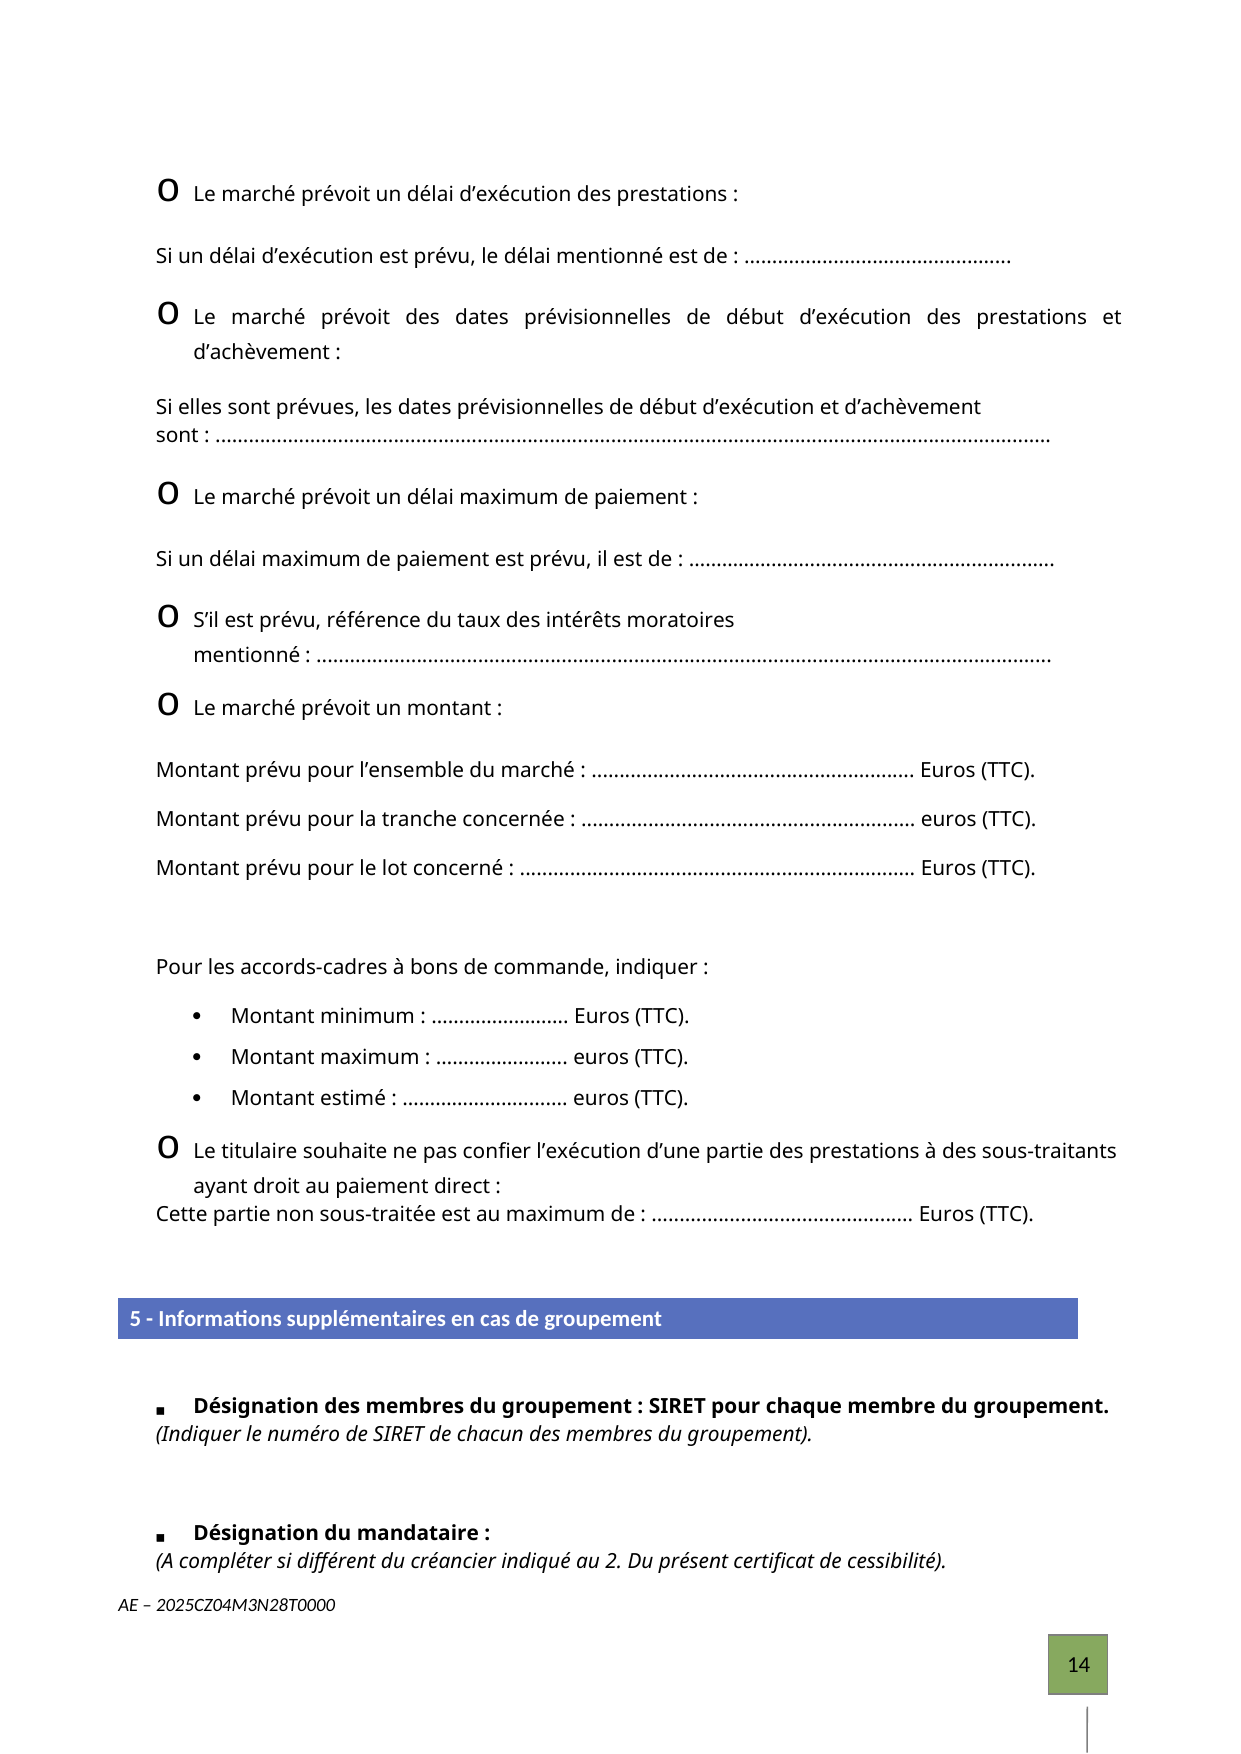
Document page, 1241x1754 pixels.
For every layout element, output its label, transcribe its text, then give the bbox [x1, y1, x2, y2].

text Si un délai maximum de paiement est prévu, il est de : …………………............................................. [156, 544, 1123, 572]
list Le marché prévoit un montant : [156, 681, 1123, 728]
table_header 5 - Informations supplémentaires en cas de groupement [118, 1298, 1078, 1339]
text Montant prévu pour l’ensemble du marché : .......................................................... Euros (TTC). [156, 755, 1123, 783]
list Désignation du mandataire : [156, 1518, 1123, 1547]
text Si un délai d’exécution est prévu, le délai mentionné est de : ................................................ [156, 241, 1123, 269]
list Montant estimé : …………………......... euros (TTC). [193, 1083, 1123, 1111]
list Désignation des membres du groupement : SIRET pour chaque membre du groupement. [156, 1391, 1123, 1419]
text (A compléter si différent du créancier indiqué au 2. Du présent certificat de cessibilité). [156, 1547, 1123, 1575]
text Montant prévu pour le lot concerné : ....................................................................... Euros (TTC). [156, 853, 1123, 882]
list Montant minimum : ……………………. Euros (TTC). [193, 1001, 1123, 1029]
list Montant maximum : …………………... euros (TTC). [193, 1042, 1123, 1070]
text Cette partie non sous-traitée est au maximum de : ............................................... Euros (TTC). [156, 1199, 1123, 1228]
list Le marché prévoit un délai d’exécution des prestations : [156, 167, 1123, 214]
text Si elles sont prévues, les dates prévisionnelles de début d’exécution et d’achèvement sont : ...................................................................................................................................................... [156, 392, 1123, 449]
list Le marché prévoit des dates prévisionnelles de début d’exécution des prestations et d’achèvement : [156, 290, 1123, 366]
list Le marché prévoit un délai maximum de paiement : [156, 470, 1123, 517]
list S’il est prévu, référence du taux des intérêts moratoires mentionné : .................................................................................................................................... [156, 593, 1123, 668]
text Pour les accords-cadres à bons de commande, indiquer : [156, 952, 1123, 980]
list Le titulaire souhaite ne pas confier l’exécution d’une partie des prestations à des sous-traitants ayant droit au paiement direct : [156, 1123, 1123, 1199]
text (Indiquer le numéro de SIRET de chacun des membres du groupement). [156, 1419, 1123, 1448]
text Montant prévu pour la tranche concernée : ............................................................ euros (TTC). [156, 804, 1123, 832]
